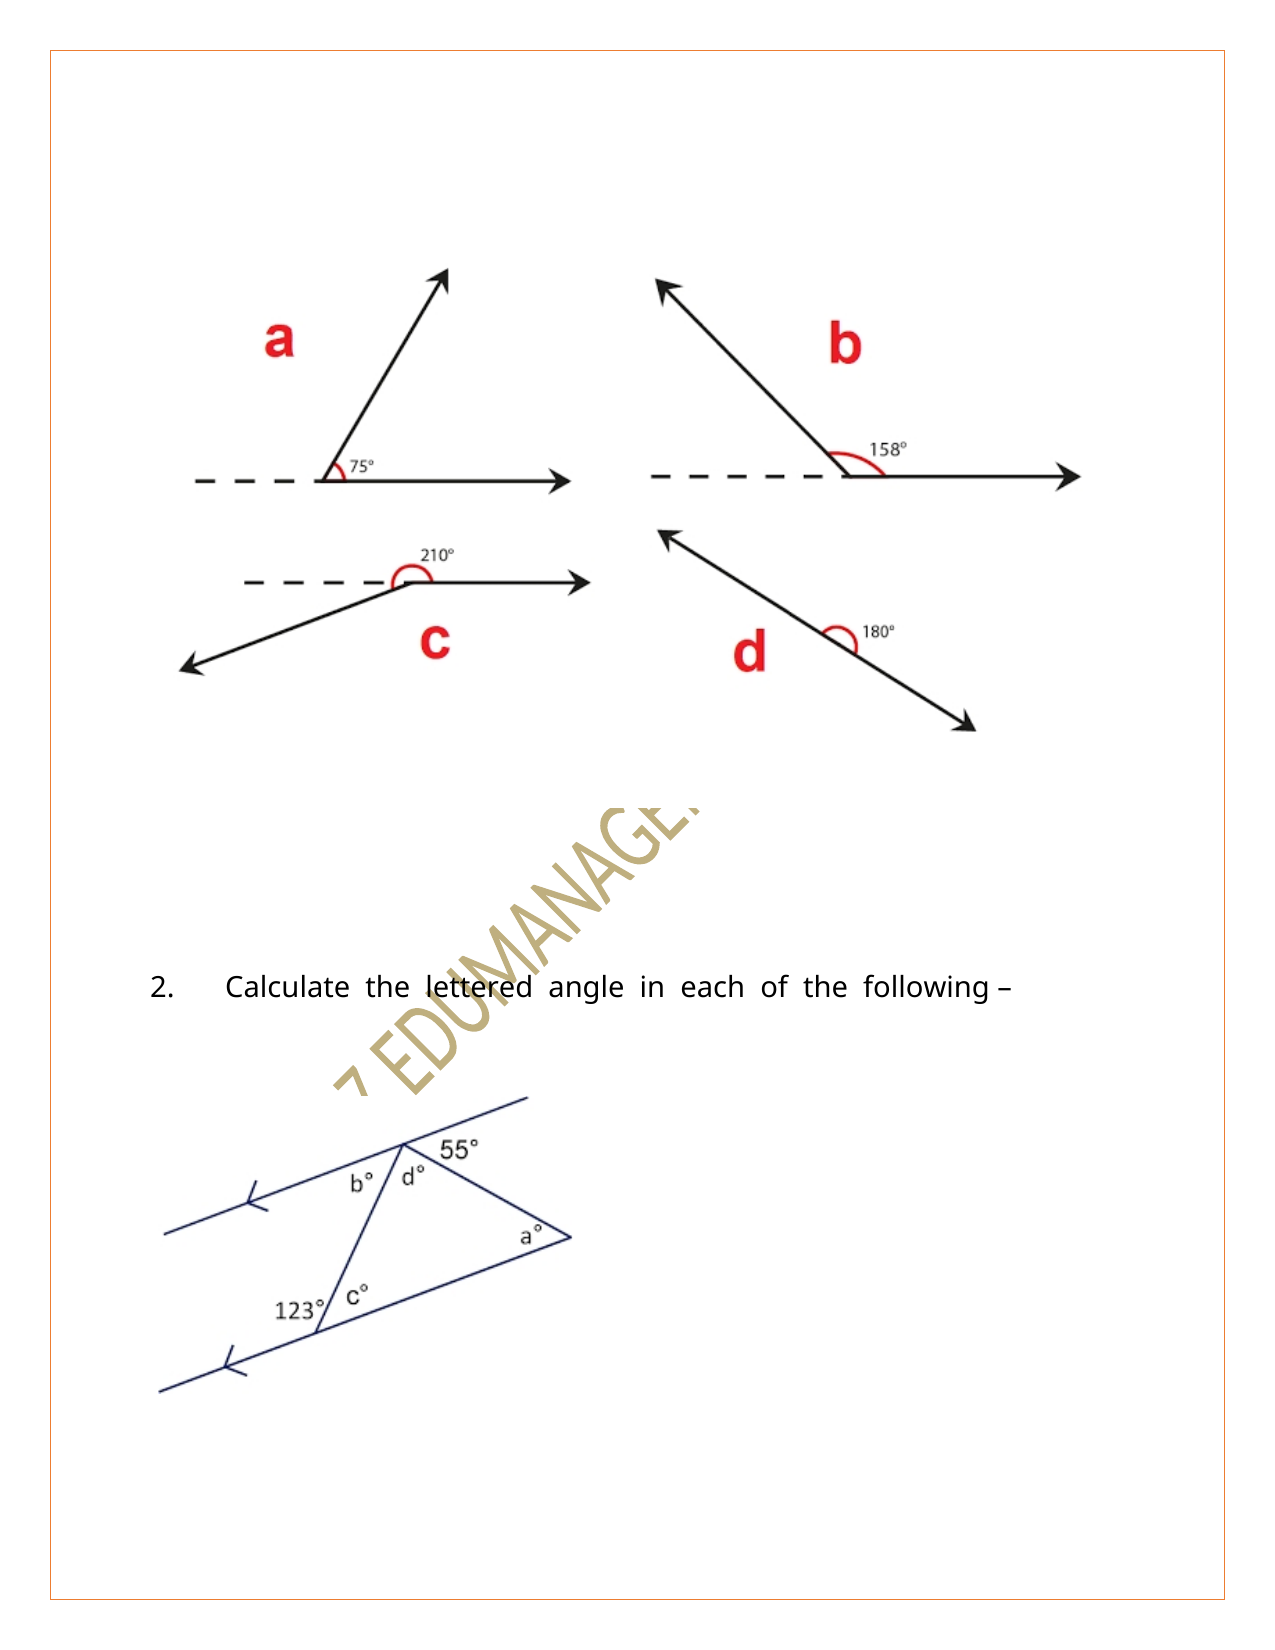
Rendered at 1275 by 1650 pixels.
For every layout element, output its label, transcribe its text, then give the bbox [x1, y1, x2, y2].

text 2. Calculate the lettered angle in each of the following – [150, 966, 1125, 1006]
picture [158, 1096, 573, 1394]
picture [150, 203, 1125, 808]
